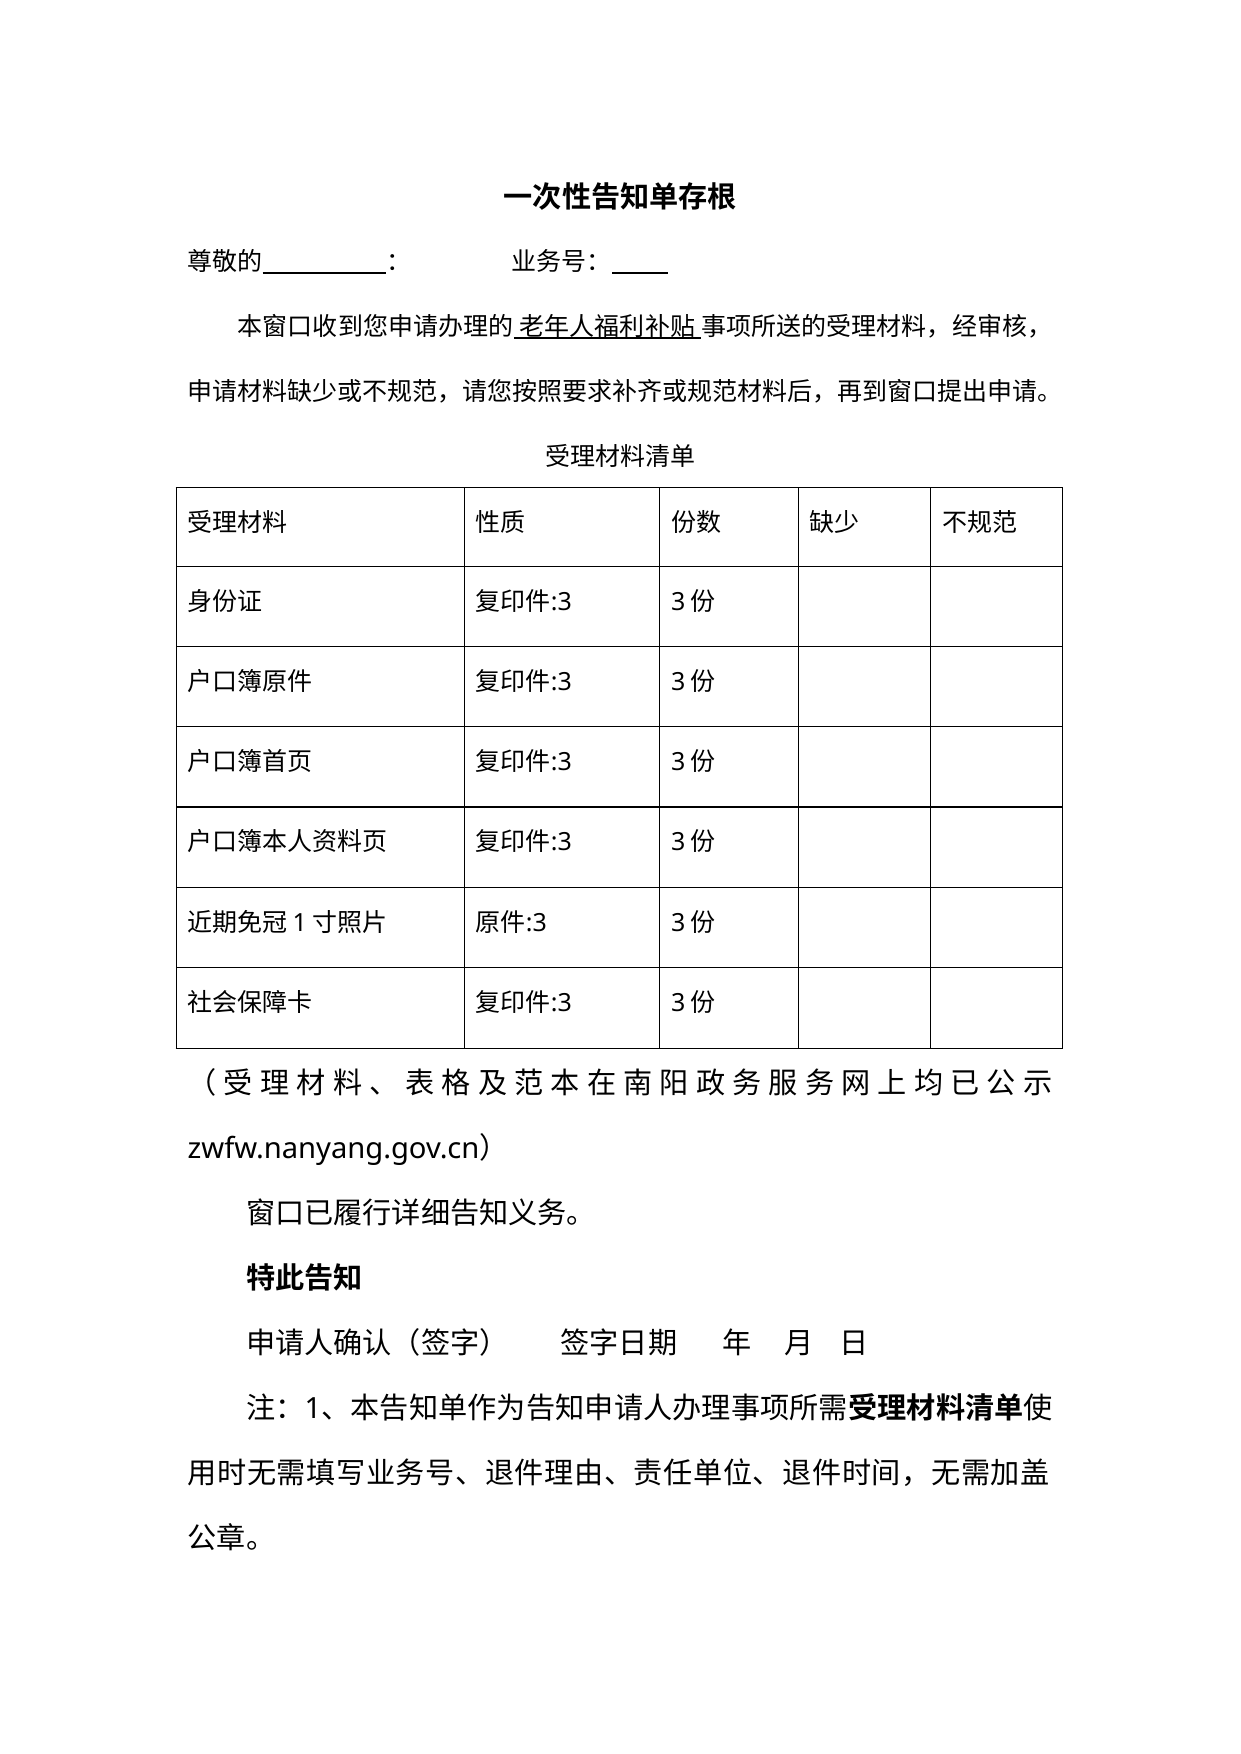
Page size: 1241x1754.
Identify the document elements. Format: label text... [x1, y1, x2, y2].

table_cell 3份 [660, 808, 798, 887]
table_cell [931, 567, 1062, 646]
text 一次性告知单存根 [187, 162, 1053, 227]
text （受理材料、表格及范本在南阳政务服务网上均已公示zwfw.nanyang.gov.cn） [187, 1049, 1053, 1178]
table_cell [931, 808, 1062, 887]
table_cell [931, 888, 1062, 967]
table_header 性质 [465, 488, 659, 566]
table_cell 原件:3 [465, 888, 659, 967]
text 本窗口收到您申请办理的 老年人福利补贴 事项所送的受理材料，经审核，申请材料缺少或不规范，请您按照要求补齐或规范材料后，再到窗口提出申请。 [187, 292, 1053, 422]
text 特此告知 [187, 1243, 1053, 1308]
table_cell 3份 [660, 567, 798, 646]
table_header 份数 [660, 488, 798, 566]
table_cell 复印件:3 [465, 567, 659, 646]
table_cell [931, 727, 1062, 806]
table_cell [799, 647, 930, 726]
table_cell [799, 567, 930, 646]
text 注：1、本告知单作为告知申请人办理事项所需受理材料清单使用时无需填写业务号、退件理由、责任单位、退件时间，无需加盖公章。 [187, 1373, 1053, 1568]
table_cell [799, 968, 930, 1047]
table_header 不规范 [931, 488, 1062, 566]
table_cell [931, 968, 1062, 1047]
table_header 缺少 [799, 488, 930, 566]
text 申请人确认（签字） 签字日期 年 月 日 [187, 1308, 1053, 1373]
text 尊敬的 ： 业务号： [187, 227, 1053, 292]
table_cell [799, 727, 930, 806]
table_cell 社会保障卡 [177, 968, 464, 1047]
text 受理材料清单 [187, 422, 1053, 487]
table_cell 3份 [660, 968, 798, 1047]
table_cell 户口簿首页 [177, 727, 464, 806]
table_cell 复印件:3 [465, 808, 659, 887]
table_header 受理材料 [177, 488, 464, 566]
table_cell [799, 888, 930, 967]
table_cell 3份 [660, 727, 798, 806]
table_cell [799, 808, 930, 887]
table_cell 复印件:3 [465, 647, 659, 726]
text 窗口已履行详细告知义务。 [187, 1178, 1053, 1243]
table_cell 户口簿本人资料页 [177, 808, 464, 887]
table_cell [931, 647, 1062, 726]
table_cell 复印件:3 [465, 727, 659, 806]
table_cell 复印件:3 [465, 968, 659, 1047]
table_cell 3份 [660, 888, 798, 967]
table_cell 近期免冠1寸照片 [177, 888, 464, 967]
table_cell 身份证 [177, 567, 464, 646]
table_cell 户口簿原件 [177, 647, 464, 726]
table_cell 3份 [660, 647, 798, 726]
